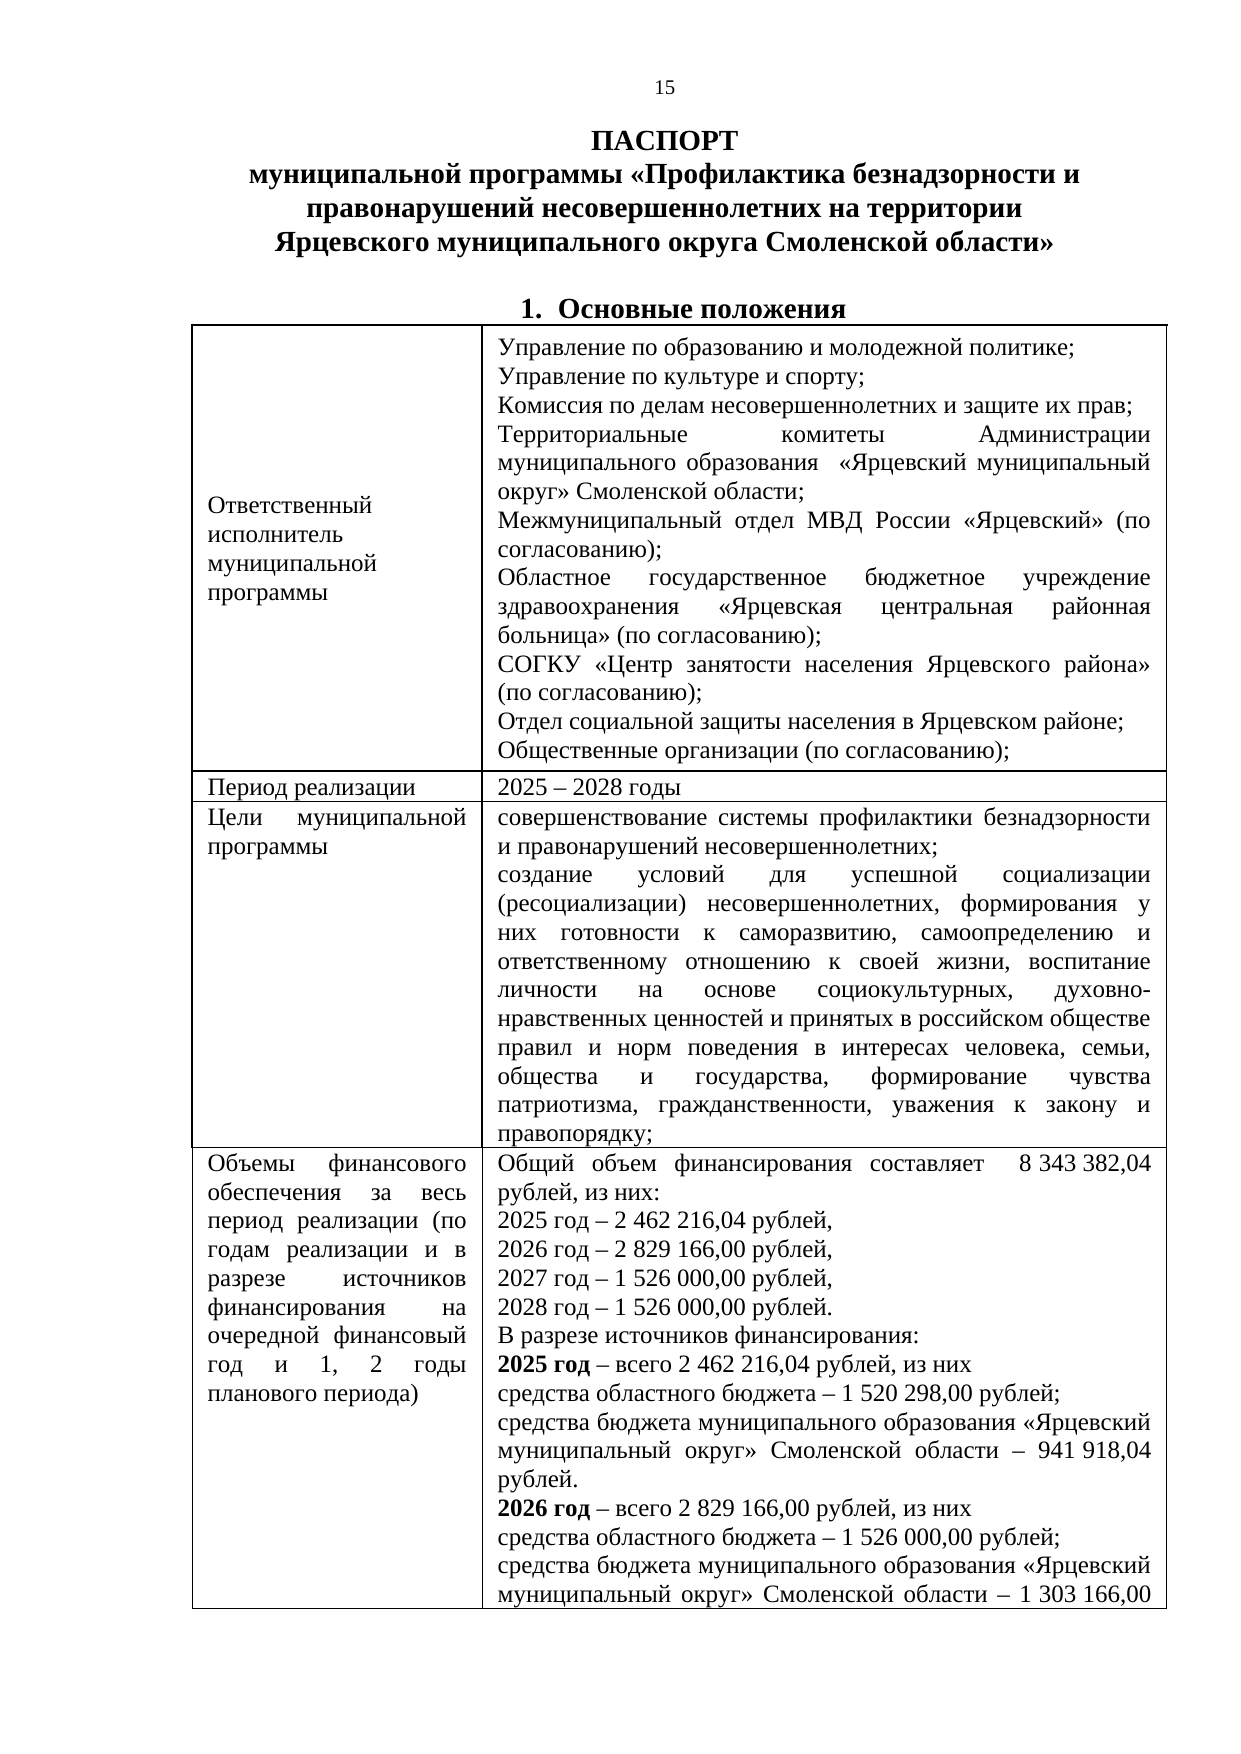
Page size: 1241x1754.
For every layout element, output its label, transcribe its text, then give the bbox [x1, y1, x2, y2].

table_cell Цели муниципальной программы [193, 802, 481, 1147]
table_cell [483, 1148, 1166, 1608]
table_header Управление по образованию и молодежной политике; Управление по культуре и спорту; Комиссия по делам несовершеннолетних и защите их прав; Территориальные комитеты Администрации муниципального образования «Ярцевский муниципальный округ» Смоленской области; Межмуниципальный отдел МВД России «Ярцевский» (по согласованию); Областное государственное бюджетное учреждение здравоохранения «Ярцевская центральная районная больница» (по согласованию); СОГКУ «Центр занятости населения Ярцевского района» (по согласованию); Отдел социальной защиты населения в Ярцевском районе; Общественные организации (по согласованию); [483, 326, 1166, 770]
text Ярцевского муниципального округа Смоленской области» [177, 224, 1152, 257]
list Основные положения [215, 291, 1152, 324]
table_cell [193, 1148, 482, 1608]
table_cell 2025 – 2028 годы [483, 772, 1166, 801]
table_header Ответственный исполнитель муниципальной программы [193, 326, 481, 770]
text ПАСПОРТ [177, 123, 1152, 157]
table_cell совершенствование системы профилактики безнадзорности и правонарушений несовершеннолетних; создание условий для успешной социализации (ресоциализации) несовершеннолетних, формирования у них готовности к саморазвитию, самоопределению и ответственному отношению к своей жизни, воспитание личности на основе социокультурных, духовно-нравственных ценностей и принятых в российском обществе правил и норм поведения в интересах человека, семьи, общества и государства, формирование чувства патриотизма, гражданственности, уважения к закону и правопорядку; [483, 802, 1166, 1147]
table_cell Период реализации [193, 772, 481, 801]
text муниципальной программы «Профилактика безнадзорности и правонарушений несовершеннолетних на территории [177, 157, 1152, 224]
